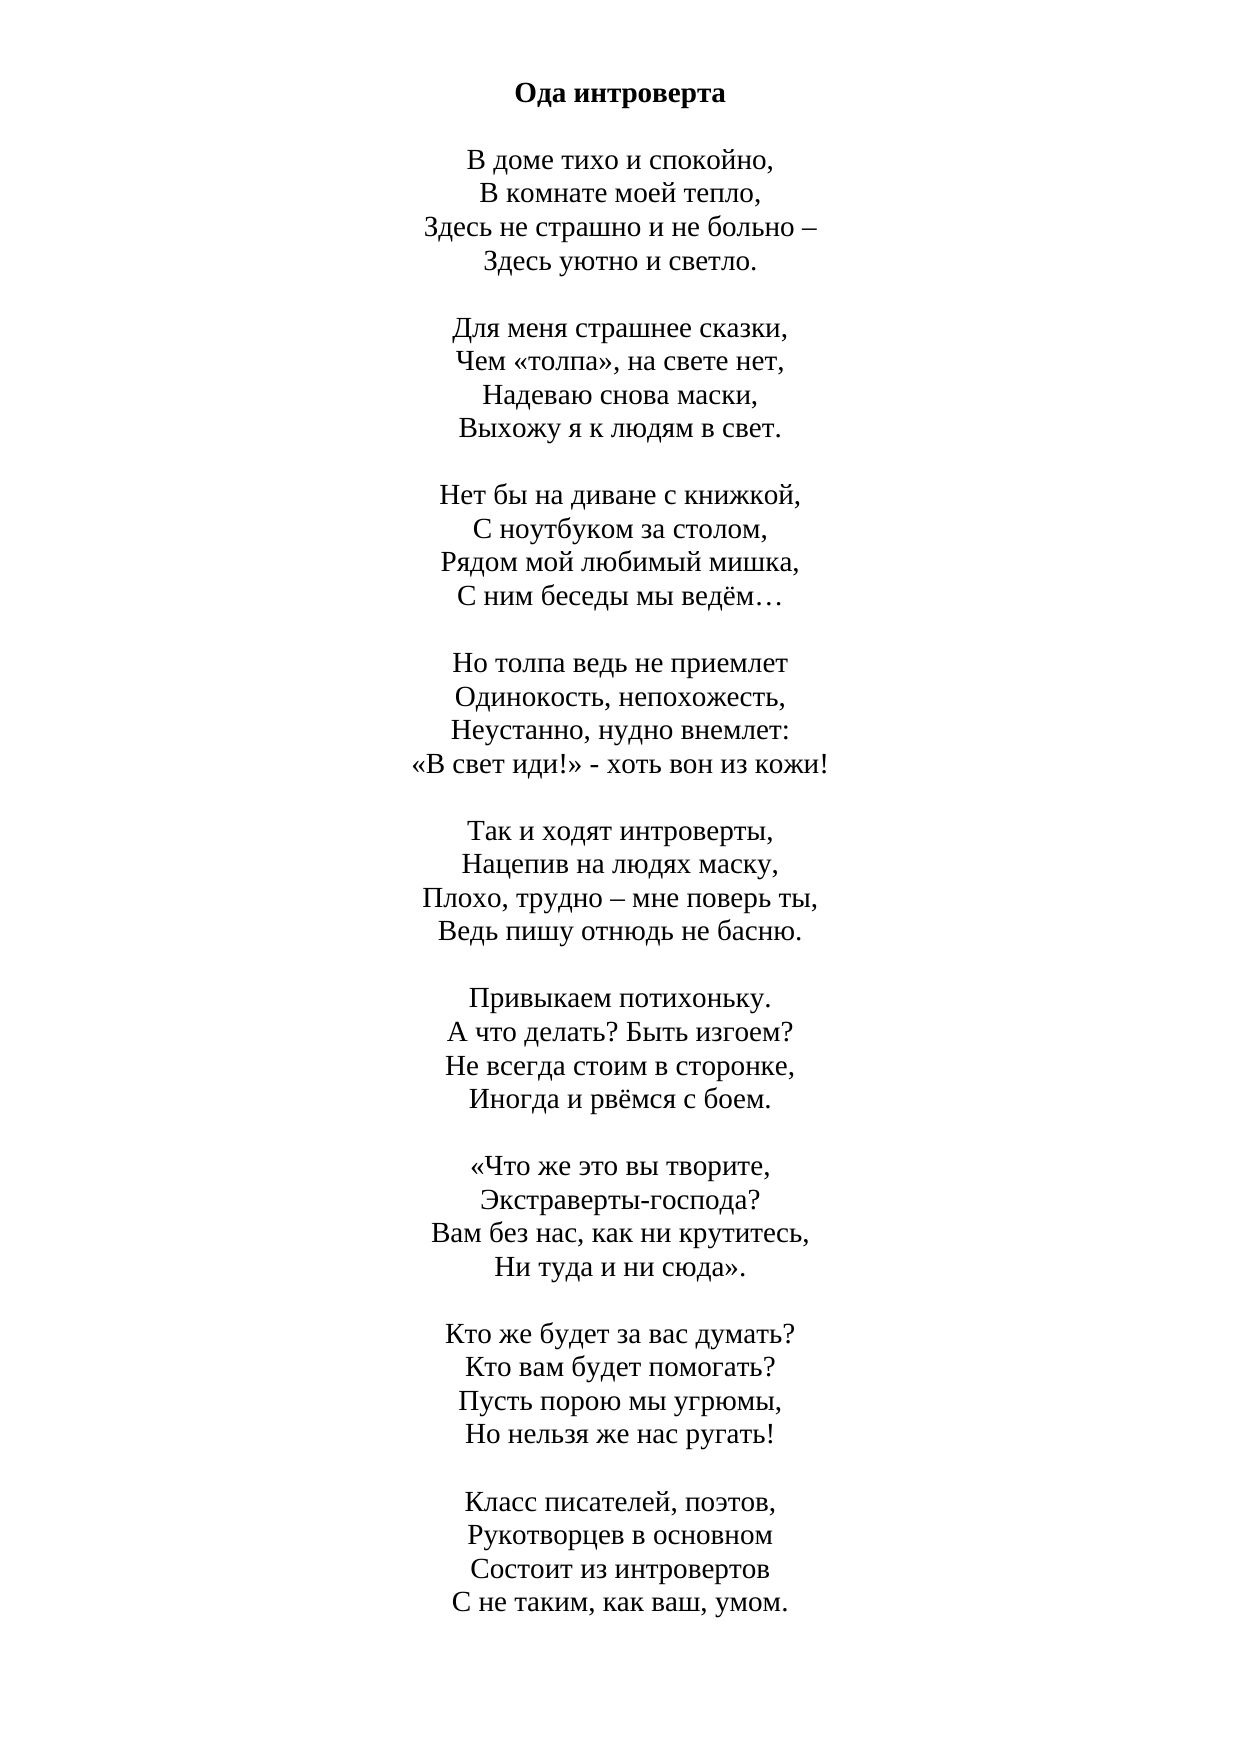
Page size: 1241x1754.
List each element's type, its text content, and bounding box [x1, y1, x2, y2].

text С ноутбуком за столом, [75, 511, 1165, 544]
text Иногда и рвёмся с боем. [75, 1081, 1165, 1115]
text Привыкаем потихоньку. [75, 981, 1165, 1014]
text С не таким, как ваш, умом. [75, 1584, 1165, 1618]
text С ним беседы мы ведём… [75, 578, 1165, 612]
text Неустанно, нудно внемлет: [75, 712, 1165, 746]
text Ода интроверта [75, 75, 1165, 108]
text Но нельзя же нас ругать! [75, 1417, 1165, 1450]
text Кто же будет за вас думать? [75, 1316, 1165, 1349]
text Экстраверты-господа? [75, 1182, 1165, 1215]
text Рядом мой любимый мишка, [75, 544, 1165, 578]
text Для меня страшнее сказки, [75, 310, 1165, 343]
text Не всегда стоим в сторонке, [75, 1048, 1165, 1081]
text Кто вам будет помогать? [75, 1349, 1165, 1383]
text Нет бы на диване с книжкой, [75, 477, 1165, 511]
text Так и ходят интроверты, [75, 813, 1165, 846]
text Вам без нас, как ни крутитесь, [75, 1215, 1165, 1249]
text Здесь не страшно и не больно – [75, 209, 1165, 243]
text Нацепив на людях маску, [75, 846, 1165, 880]
text Рукотворцев в основном [75, 1517, 1165, 1551]
text Надеваю снова маски, [75, 377, 1165, 410]
text Чем «толпа», на свете нет, [75, 343, 1165, 377]
text Одинокость, непохожесть, [75, 679, 1165, 712]
text «В свет иди!» - хоть вон из кожи! [75, 746, 1165, 779]
text В комнате моей тепло, [75, 176, 1165, 209]
text Ни туда и ни сюда». [75, 1249, 1165, 1282]
text Пусть порою мы угрюмы, [75, 1383, 1165, 1417]
text Но толпа ведь не приемлет [75, 645, 1165, 679]
text Класс писателей, поэтов, [75, 1484, 1165, 1517]
text Выхожу я к людям в свет. [75, 410, 1165, 444]
text Плохо, трудно – мне поверь ты, [75, 880, 1165, 913]
text Ведь пишу отнюдь не басню. [75, 913, 1165, 947]
text «Что же это вы творите, [75, 1148, 1165, 1182]
text В доме тихо и спокойно, [75, 142, 1165, 176]
text Состоит из интровертов [75, 1551, 1165, 1584]
text А что делать? Быть изгоем? [75, 1014, 1165, 1048]
text Здесь уютно и светло. [75, 243, 1165, 276]
